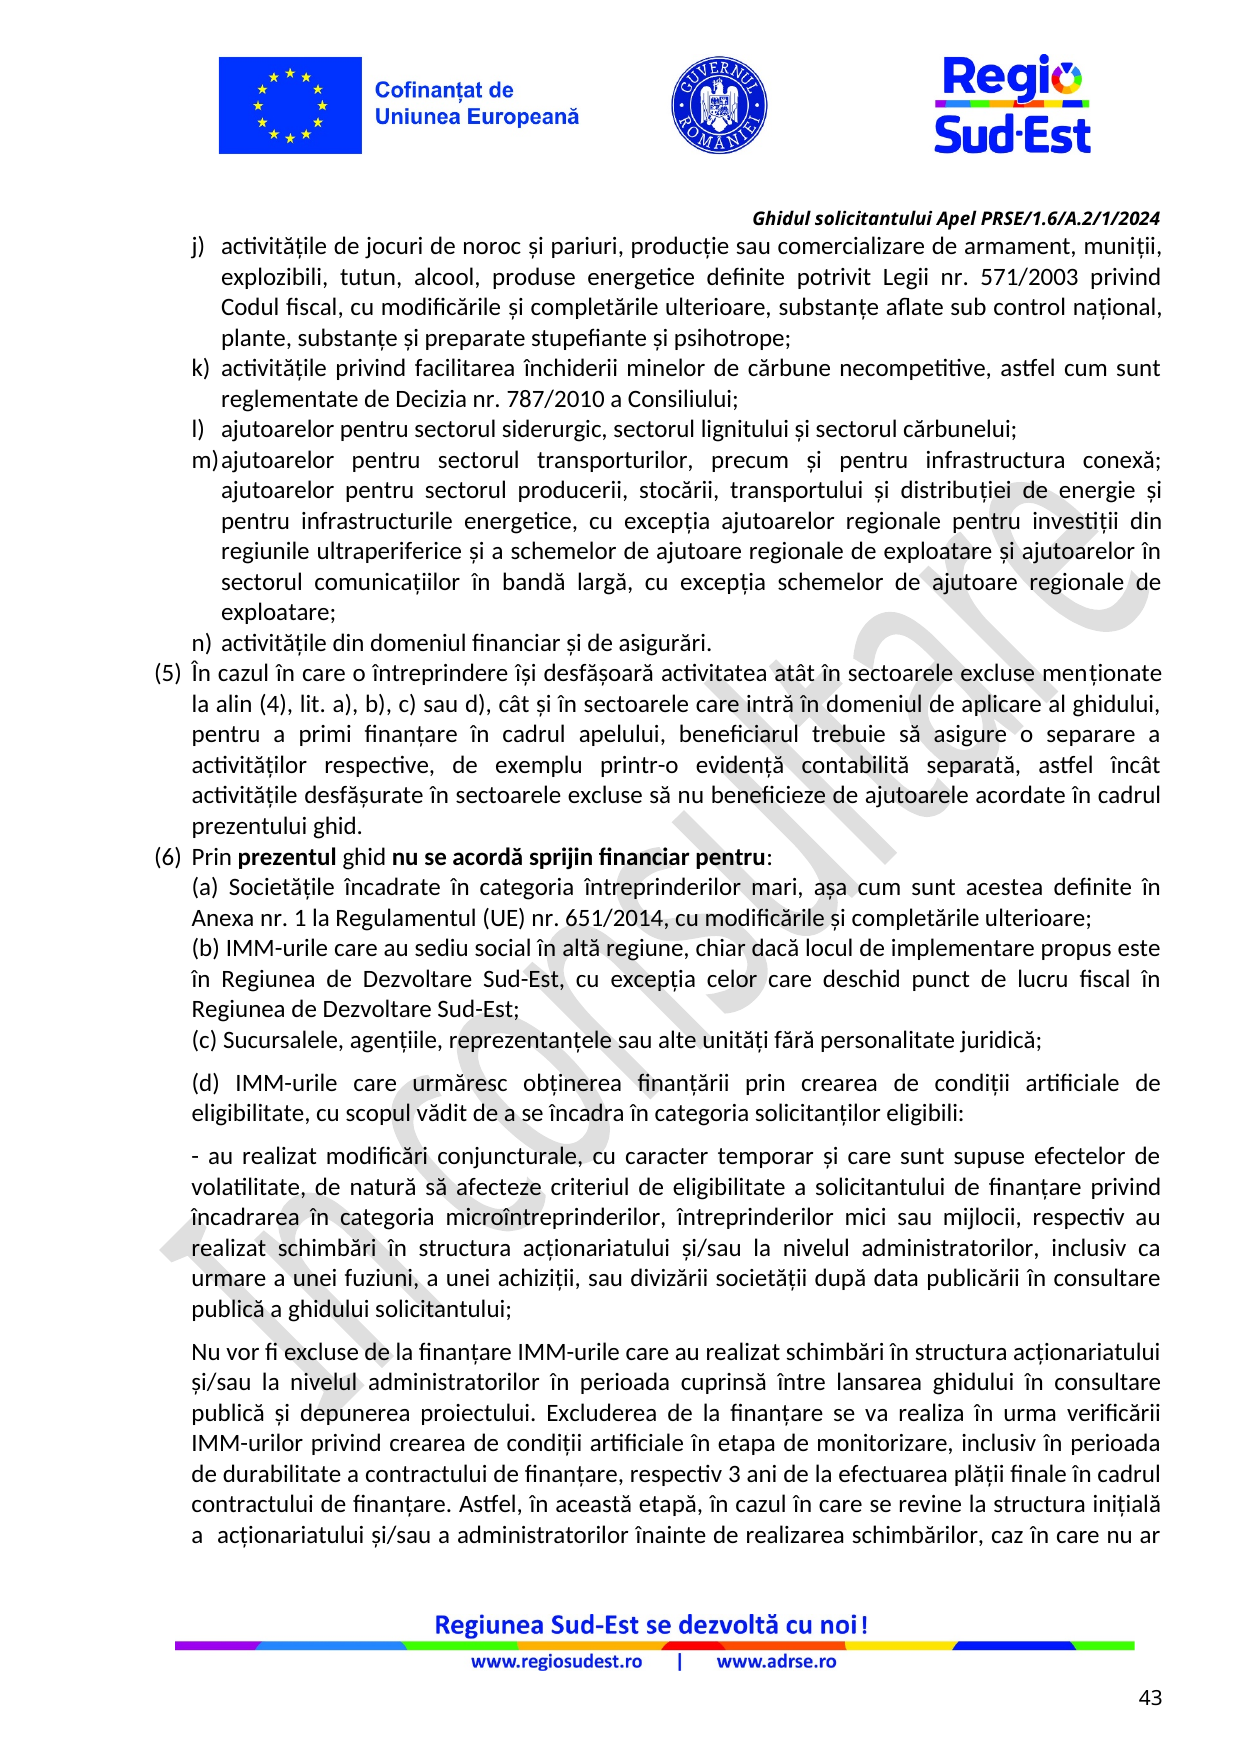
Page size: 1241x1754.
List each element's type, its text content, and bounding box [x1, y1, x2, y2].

text (b) IMM-urile care au sediu social în altă regiune, chiar dacă locul de implementare propus este în Regiunea de Dezvoltare Sud-Est, cu excepția celor care deschid punct de lucru fiscal în Regiunea de Dezvoltare Sud-Est; [191, 932, 1162, 1024]
picture [218, 54, 1091, 155]
text (d) IMM-urile care urmăresc obținerea finanțării prin crearea de condiții artificiale de eligibilitate, cu scopul vădit de a se încadra în categoria solicitanților eligibili: [191, 1067, 1162, 1128]
list În cazul în care o întreprindere își desfășoară activitatea atât în sectoarele excluse menţionate la alin (4), lit. a), b), c) sau d), cât și în sectoarele care intră în domeniul de aplicare al ghidului, pentru a primi finanțare în cadrul apelului, beneficiarul trebuie să asigure o separare a activităților respective, de exemplu printr-o evidență contabilită separată, astfel încât activităţile desfășurate în sectoarele excluse să nu beneficieze de ajutoarele acordate în cadrul prezentului ghid. [154, 658, 1162, 841]
list activitățile din domeniul financiar și de asigurări. [191, 627, 1162, 658]
list ajutoarelor pentru sectorul siderurgic, sectorul lignitului și sectorul cărbunelui; [191, 413, 1162, 444]
list activităţile de jocuri de noroc şi pariuri, producţie sau comercializare de armament, muniţii, explozibili, tutun, alcool, produse energetice definite potrivit Legii nr. 571/2003 privind Codul fiscal, cu modificările şi completările ulterioare, substanţe aflate sub control naţional, plante, substanţe şi preparate stupefiante şi psihotrope; [191, 230, 1162, 352]
text - au realizat modificări conjuncturale, cu caracter temporar și care sunt supuse efectelor de volatilitate, de natură să afecteze criteriul de eligibilitate a solicitantului de finanțare privind încadrarea în categoria microîntreprinderilor, întreprinderilor mici sau mijlocii, respectiv au realizat schimbări în structura acționariatului și/sau la nivelul administratorilor, inclusiv ca urmare a unei fuziuni, a unei achiziții, sau divizării societății după data publicării în consultare publică a ghidului solicitantului; [191, 1140, 1162, 1323]
list activitățile privind facilitarea închiderii minelor de cărbune necompetitive, astfel cum sunt reglementate de Decizia nr. 787/2010 a Consiliului; [191, 352, 1162, 413]
list (a) Societățile încadrate în categoria întreprinderilor mari, așa cum sunt acestea definite în Anexa nr. 1 la Regulamentul (UE) nr. 651/2014, cu modificările și completările ulterioare; [191, 871, 1162, 932]
list ajutoarelor pentru sectorul transporturilor, precum și pentru infrastructura conexă; ajutoarelor pentru sectorul producerii, stocării, transportului și distribuţiei de energie și pentru infrastructurile energetice, cu excepţia ajutoarelor regionale pentru investiţii din regiunile ultraperiferice și a schemelor de ajutoare regionale de exploatare și ajutoarelor în sectorul comunicaţiilor în bandă largă, cu excepţia schemelor de ajutoare regionale de exploatare; [191, 444, 1162, 627]
text (c) Sucursalele, agențiile, reprezentanțele sau alte unități fără personalitate juridică; [191, 1024, 1162, 1054]
picture [175, 1614, 1135, 1671]
list Prin prezentul ghid nu se acordă sprijin financiar pentru: [154, 841, 1162, 871]
